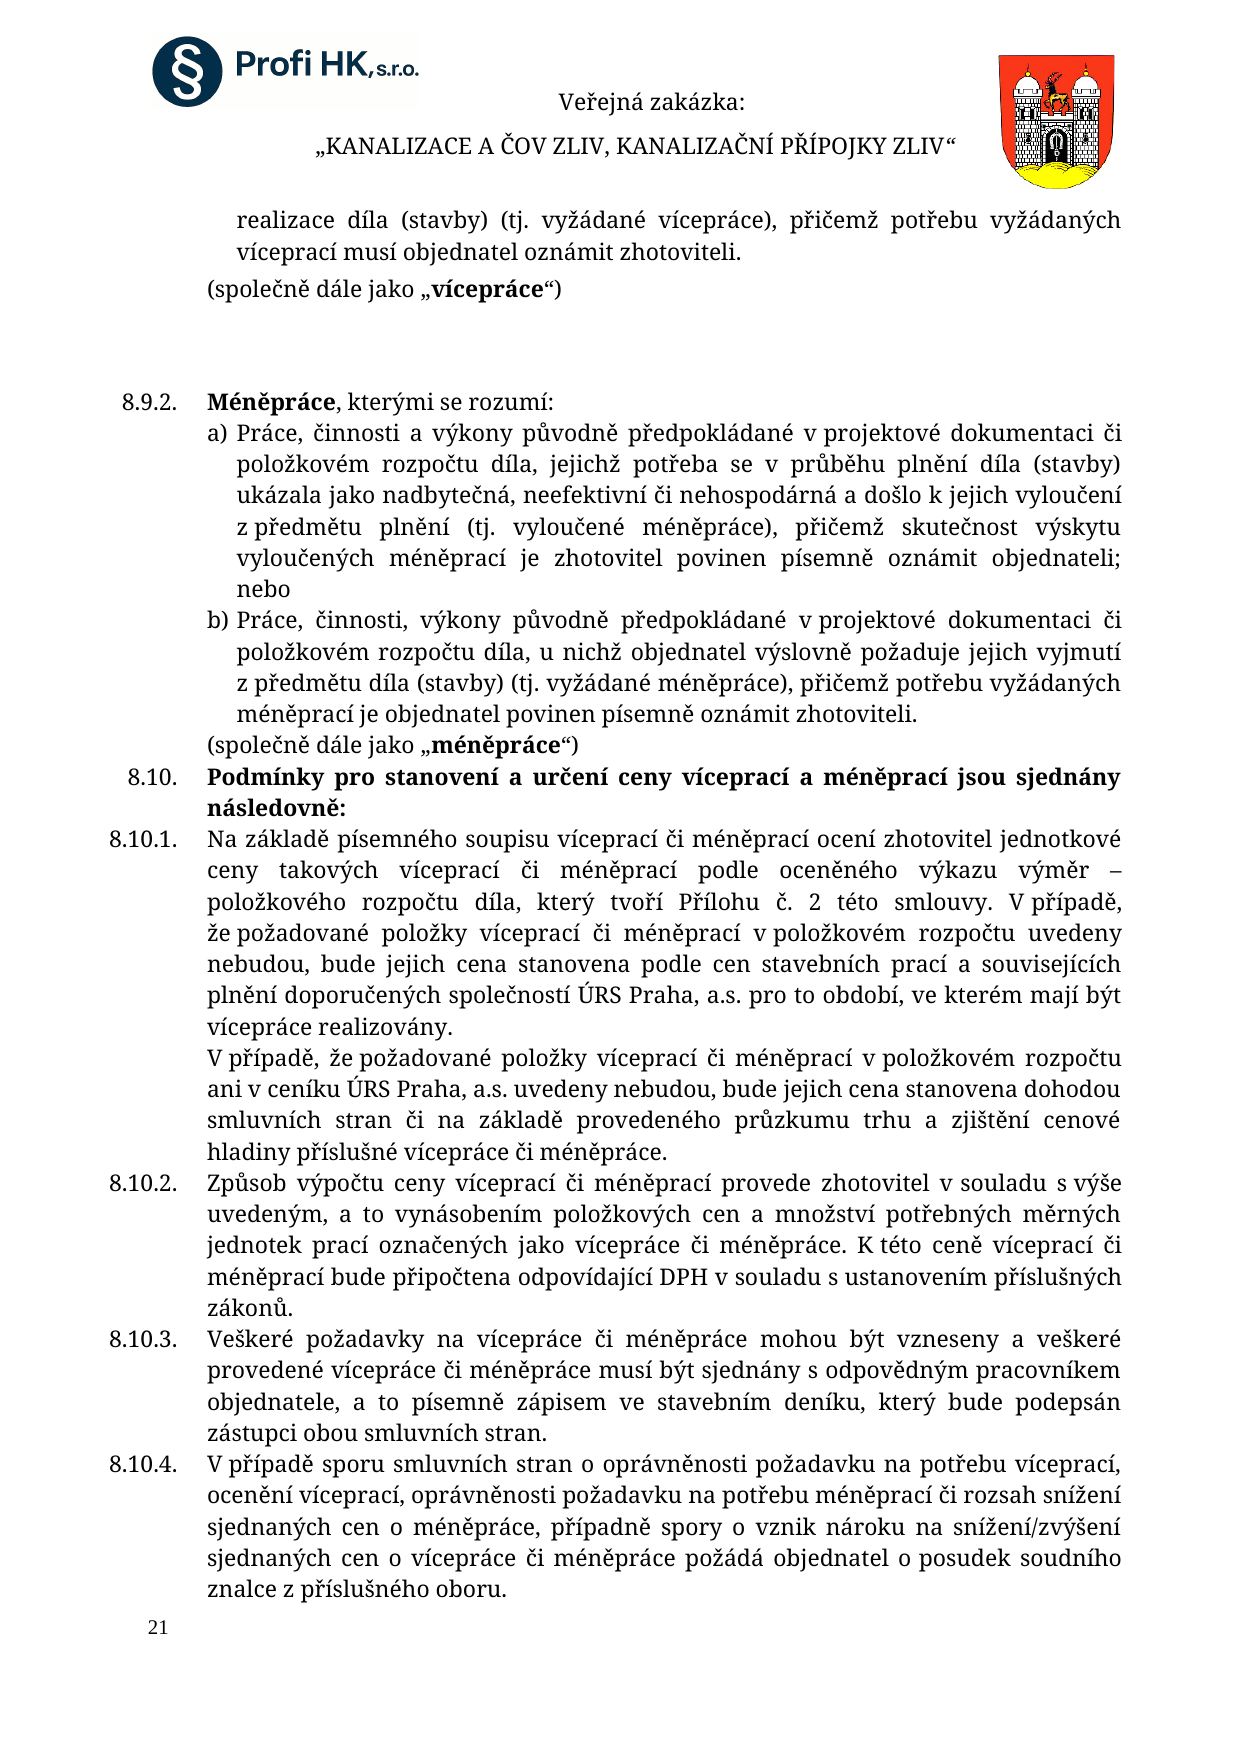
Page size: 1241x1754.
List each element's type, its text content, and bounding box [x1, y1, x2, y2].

list Méněpráce, kterými se rozumí: [177, 385, 1122, 417]
list Práce, činnosti, výkony původně předpokládané v projektové dokumentaci či položkovém rozpočtu díla, u nichž objednatel výslovně požaduje jejich vyjmutí z předmětu díla (stavby) (tj. vyžádané méněpráce), přičemž potřebu vyžádaných méněprací je objednatel povinen písemně oznámit zhotoviteli. [207, 604, 1122, 729]
list Podmínky pro stanovení a určení ceny víceprací a méněprací jsou sjednány následovně: [177, 760, 1122, 823]
list (společně dále jako „vícepráce“) [207, 273, 1122, 304]
list V případě, že požadované položky víceprací či méněprací v položkovém rozpočtu ani v ceníku ÚRS Praha, a.s. uvedeny nebudou, bude jejich cena stanovena dohodou smluvních stran či na základě provedeného průzkumu trhu a zjištění cenové hladiny příslušné vícepráce či méněpráce. [207, 1042, 1122, 1167]
text (společně dále jako „méněpráce“) [207, 729, 1122, 760]
list V případě sporu smluvních stran o oprávněnosti požadavku na potřebu víceprací, ocenění víceprací, oprávněnosti požadavku na potřebu méněprací či rozsah snížení sjednaných cen o méněpráce, případně spory o vznik nároku na snížení/zvýšení sjednaných cen o vícepráce či méněpráce požádá objednatel o posudek soudního znalce z příslušného oboru. [177, 1448, 1122, 1604]
list Veškeré požadavky na vícepráce či méněpráce mohou být vzneseny a veškeré provedené vícepráce či méněpráce musí být sjednány s odpovědným pracovníkem objednatele, a to písemně zápisem ve stavebním deníku, který bude podepsán zástupci obou smluvních stran. [177, 1323, 1122, 1448]
list Na základě písemného soupisu víceprací či méněprací ocení zhotovitel jednotkové ceny takových víceprací či méněprací podle oceněného výkazu výměr – položkového rozpočtu díla, který tvoří Přílohu č. 2 této smlouvy. V případě, že požadované položky víceprací či méněprací v položkovém rozpočtu uvedeny nebudou, bude jejich cena stanovena podle cen stavebních prací a souvisejících plnění doporučených společností ÚRS Praha, a.s. pro to období, ve kterém mají být vícepráce realizovány. [177, 823, 1122, 1042]
picture [150, 33, 421, 109]
picture [998, 55, 1115, 189]
list Způsob výpočtu ceny víceprací či méněprací provede zhotovitel v souladu s výše uvedeným, a to vynásobením položkových cen a množství potřebných měrných jednotek prací označených jako vícepráce či méněpráce. K této ceně víceprací či méněprací bude připočtena odpovídající DPH v souladu s ustanovením příslušných zákonů. [177, 1167, 1122, 1323]
list Práce, činnosti a výkony původně předpokládané v projektové dokumentaci či položkovém rozpočtu díla, jejichž potřeba se v průběhu plnění díla (stavby) ukázala jako nadbytečná, neefektivní či nehospodárná a došlo k jejich vyloučení z předmětu plnění (tj. vyloučené méněpráce), přičemž skutečnost výskytu vyloučených méněprací je zhotovitel povinen písemně oznámit objednateli; nebo [207, 417, 1122, 604]
